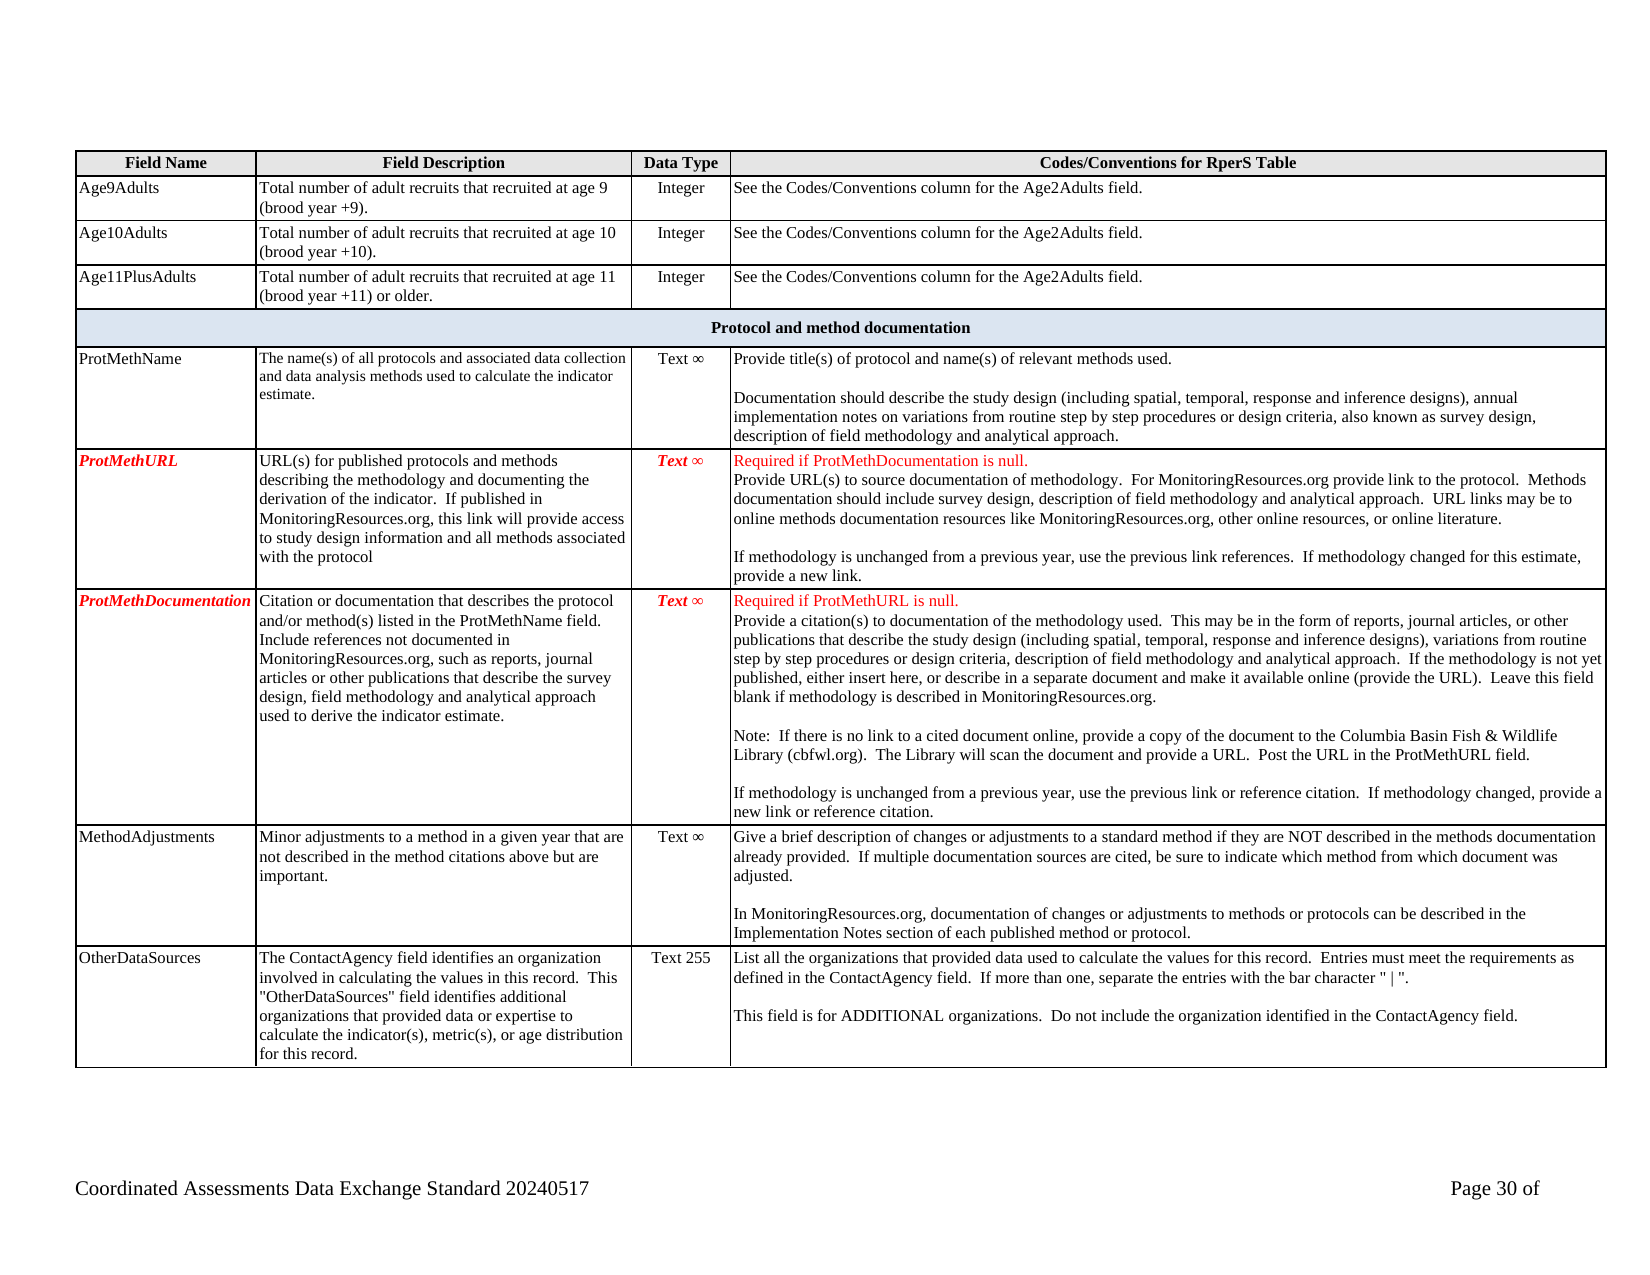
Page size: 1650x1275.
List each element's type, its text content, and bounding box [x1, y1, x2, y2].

table_cell Minor adjustments to a method in a given year that are not described in the method citations above but are important. [257, 826, 631, 945]
table_cell Required if ProtMethURL is null. Provide a citation(s) to documentation of the methodology used. This may be in the form of reports, journal articles, or other publications that describe the study design (including spatial, temporal, response and inference designs), variations from routine step by step procedures or design criteria, description of field methodology and analytical approach. If the methodology is not yet published, either insert here, or describe in a separate document and make it available online (provide the URL). Leave this field blank if methodology is described in MonitoringResources.org. Note: If there is no link to a cited document online, provide a copy of the document to the Columbia Basin Fish & Wildlife Library (cbfwl.org). The Library will scan the document and provide a URL. Post the URL in the ProtMethURL field. If methodology is unchanged from a previous year, use the previous link or reference citation. If methodology changed, provide a new link or reference citation. [731, 590, 1605, 824]
table_cell Age11PlusAdults [77, 266, 255, 308]
table_cell List all the organizations that provided data used to calculate the values for this record. Entries must meet the requirements as defined in the ContactAgency field. If more than one, separate the entries with the bar character " | ". This field is for ADDITIONAL organizations. Do not include the organization identified in the ContactAgency field. [731, 947, 1605, 1066]
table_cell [731, 177, 1605, 219]
table_cell Age10Adults [77, 221, 255, 264]
table_cell Total number of adult recruits that recruited at age 9 (brood year +9). [257, 177, 631, 219]
table_cell Integer [632, 177, 730, 219]
table_cell Provide title(s) of protocol and name(s) of relevant methods used. Documentation should describe the study design (including spatial, temporal, response and inference designs), annual implementation notes on variations from routine step by step procedures or design criteria, also known as survey design, description of field methodology and analytical approach. [731, 348, 1605, 448]
table_header Codes/Conventions for RperS Table [731, 152, 1605, 175]
table_cell Text ∞ [632, 590, 730, 824]
table_cell ProtMethURL [77, 450, 255, 588]
table_cell URL(s) for published protocols and methods describing the methodology and documenting the derivation of the indicator. If published in MonitoringResources.org, this link will provide access to study design information and all methods associated with the protocol [257, 450, 631, 588]
table_cell ProtMethDocumentation [77, 590, 255, 824]
table_cell ProtMethName [77, 348, 255, 448]
table_cell Total number of adult recruits that recruited at age 10 (brood year +10). [257, 221, 631, 264]
table_cell Total number of adult recruits that recruited at age 11 (brood year +11) or older. [257, 266, 631, 308]
table_cell MethodAdjustments [77, 826, 255, 945]
table_header Field Description [257, 152, 631, 175]
table_cell Give a brief description of changes or adjustments to a standard method if they are NOT described in the methods documentation already provided. If multiple documentation sources are cited, be sure to indicate which method from which document was adjusted. In MonitoringResources.org, documentation of changes or adjustments to methods or protocols can be described in the Implementation Notes section of each published method or protocol. [731, 826, 1605, 945]
table_cell The name(s) of all protocols and associated data collection and data analysis methods used to calculate the indicator estimate. [257, 348, 631, 448]
table_cell OtherDataSources [77, 947, 255, 1066]
table_cell Text ∞ [632, 450, 730, 588]
table_cell Required if ProtMethDocumentation is null. Provide URL(s) to source documentation of methodology. For MonitoringResources.org provide link to the protocol. Methods documentation should include survey design, description of field methodology and analytical approach. URL links may be to online methods documentation resources like MonitoringResources.org, other online resources, or online literature. If methodology is unchanged from a previous year, use the previous link references. If methodology changed for this estimate, provide a new link. [731, 450, 1605, 588]
table_cell Integer [632, 266, 730, 308]
table_cell Text ∞ [632, 826, 730, 945]
table_cell Text 255 [632, 947, 730, 1066]
table_cell See the Codes/Conventions column for the Age2Adults field. [731, 266, 1605, 308]
table_cell Citation or documentation that describes the protocol and/or method(s) listed in the ProtMethName field. Include references not documented in MonitoringResources.org, such as reports, journal articles or other publications that describe the survey design, field methodology and analytical approach used to derive the indicator estimate. [257, 590, 631, 824]
table_cell See the Codes/Conventions column for the Age2Adults field. [731, 221, 1605, 264]
table_cell Age9Adults [77, 177, 255, 219]
table_cell Text ∞ [632, 348, 730, 448]
table_cell The ContactAgency field identifies an organization involved in calculating the values in this record. This "OtherDataSources" field identifies additional organizations that provided data or expertise to calculate the indicator(s), metric(s), or age distribution for this record. [257, 947, 631, 1066]
table_cell Protocol and method documentation [77, 310, 1605, 346]
table_header Data Type [632, 152, 730, 175]
table_cell Integer [632, 221, 730, 264]
table_header Field Name [77, 152, 255, 175]
